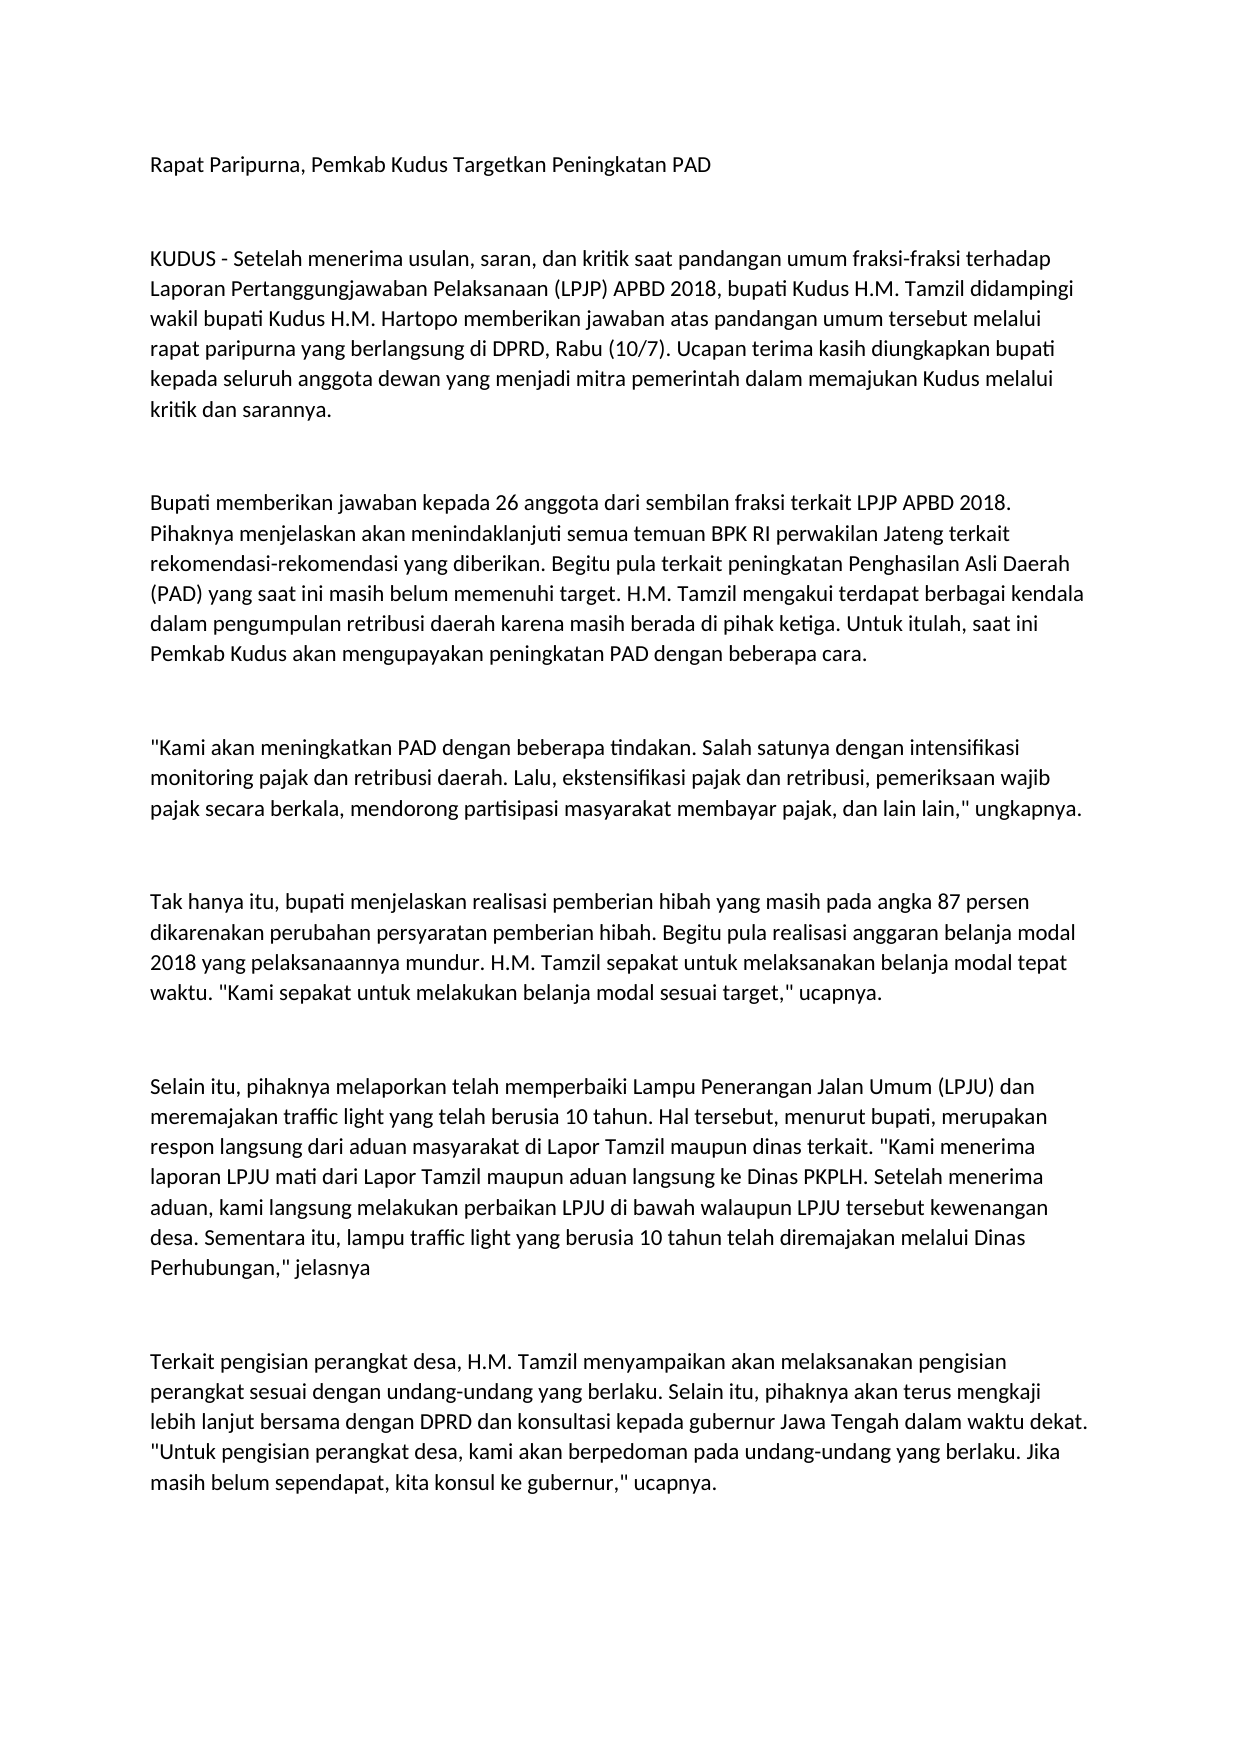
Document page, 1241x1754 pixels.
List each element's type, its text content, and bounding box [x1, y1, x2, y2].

text Bupati memberikan jawaban kepada 26 anggota dari sembilan fraksi terkait LPJP APBD 2018. Pihaknya menjelaskan akan menindaklanjuti semua temuan BPK RI perwakilan Jateng terkait rekomendasi-rekomendasi yang diberikan. Begitu pula terkait peningkatan Penghasilan Asli Daerah (PAD) yang saat ini masih belum memenuhi target. H.M. Tamzil mengakui terdapat berbagai kendala dalam pengumpulan retribusi daerah karena masih berada di pihak ketiga. Untuk itulah, saat ini Pemkab Kudus akan mengupayakan peningkatan PAD dengan beberapa cara. [150, 488, 1090, 668]
text KUDUS - Setelah menerima usulan, saran, dan kritik saat pandangan umum fraksi-fraksi terhadap Laporan Pertanggungjawaban Pelaksanaan (LPJP) APBD 2018, bupati Kudus H.M. Tamzil didampingi wakil bupati Kudus H.M. Hartopo memberikan jawaban atas pandangan umum tersebut melalui rapat paripurna yang berlangsung di DPRD, Rabu (10/7). Ucapan terima kasih diungkapkan bupati kepada seluruh anggota dewan yang menjadi mitra pemerintah dalam memajukan Kudus melalui kritik dan sarannya. [150, 244, 1090, 423]
text Selain itu, pihaknya melaporkan telah memperbaiki Lampu Penerangan Jalan Umum (LPJU) dan meremajakan traffic light yang telah berusia 10 tahun. Hal tersebut, menurut bupati, merupakan respon langsung dari aduan masyarakat di Lapor Tamzil maupun dinas terkait. "Kami menerima laporan LPJU mati dari Lapor Tamzil maupun aduan langsung ke Dinas PKPLH. Setelah menerima aduan, kami langsung melakukan perbaikan LPJU di bawah walaupun LPJU tersebut kewenangan desa. Sementara itu, lampu traffic light yang berusia 10 tahun telah diremajakan melalui Dinas Perhubungan," jelasnya [150, 1072, 1090, 1281]
text Tak hanya itu, bupati menjelaskan realisasi pemberian hibah yang masih pada angka 87 persen dikarenakan perubahan persyaratan pemberian hibah. Begitu pula realisasi anggaran belanja modal 2018 yang pelaksanaannya mundur. H.M. Tamzil sepakat untuk melaksanakan belanja modal tepat waktu. "Kami sepakat untuk melakukan belanja modal sesuai target," ucapnya. [150, 887, 1090, 1006]
text "Kami akan meningkatkan PAD dengan beberapa tindakan. Salah satunya dengan intensifikasi monitoring pajak dan retribusi daerah. Lalu, ekstensifikasi pajak dan retribusi, pemeriksaan wajib pajak secara berkala, mendorong partisipasi masyarakat membayar pajak, dan lain lain," ungkapnya. [150, 733, 1090, 822]
text Rapat Paripurna, Pemkab Kudus Targetkan Peningkatan PAD [150, 150, 1090, 178]
text Terkait pengisian perangkat desa, H.M. Tamzil menyampaikan akan melaksanakan pengisian perangkat sesuai dengan undang-undang yang berlaku. Selain itu, pihaknya akan terus mengkaji lebih lanjut bersama dengan DPRD dan konsultasi kepada gubernur Jawa Tengah dalam waktu dekat. "Untuk pengisian perangkat desa, kami akan berpedoman pada undang-undang yang berlaku. Jika masih belum sependapat, kita konsul ke gubernur," ucapnya. [150, 1347, 1090, 1496]
